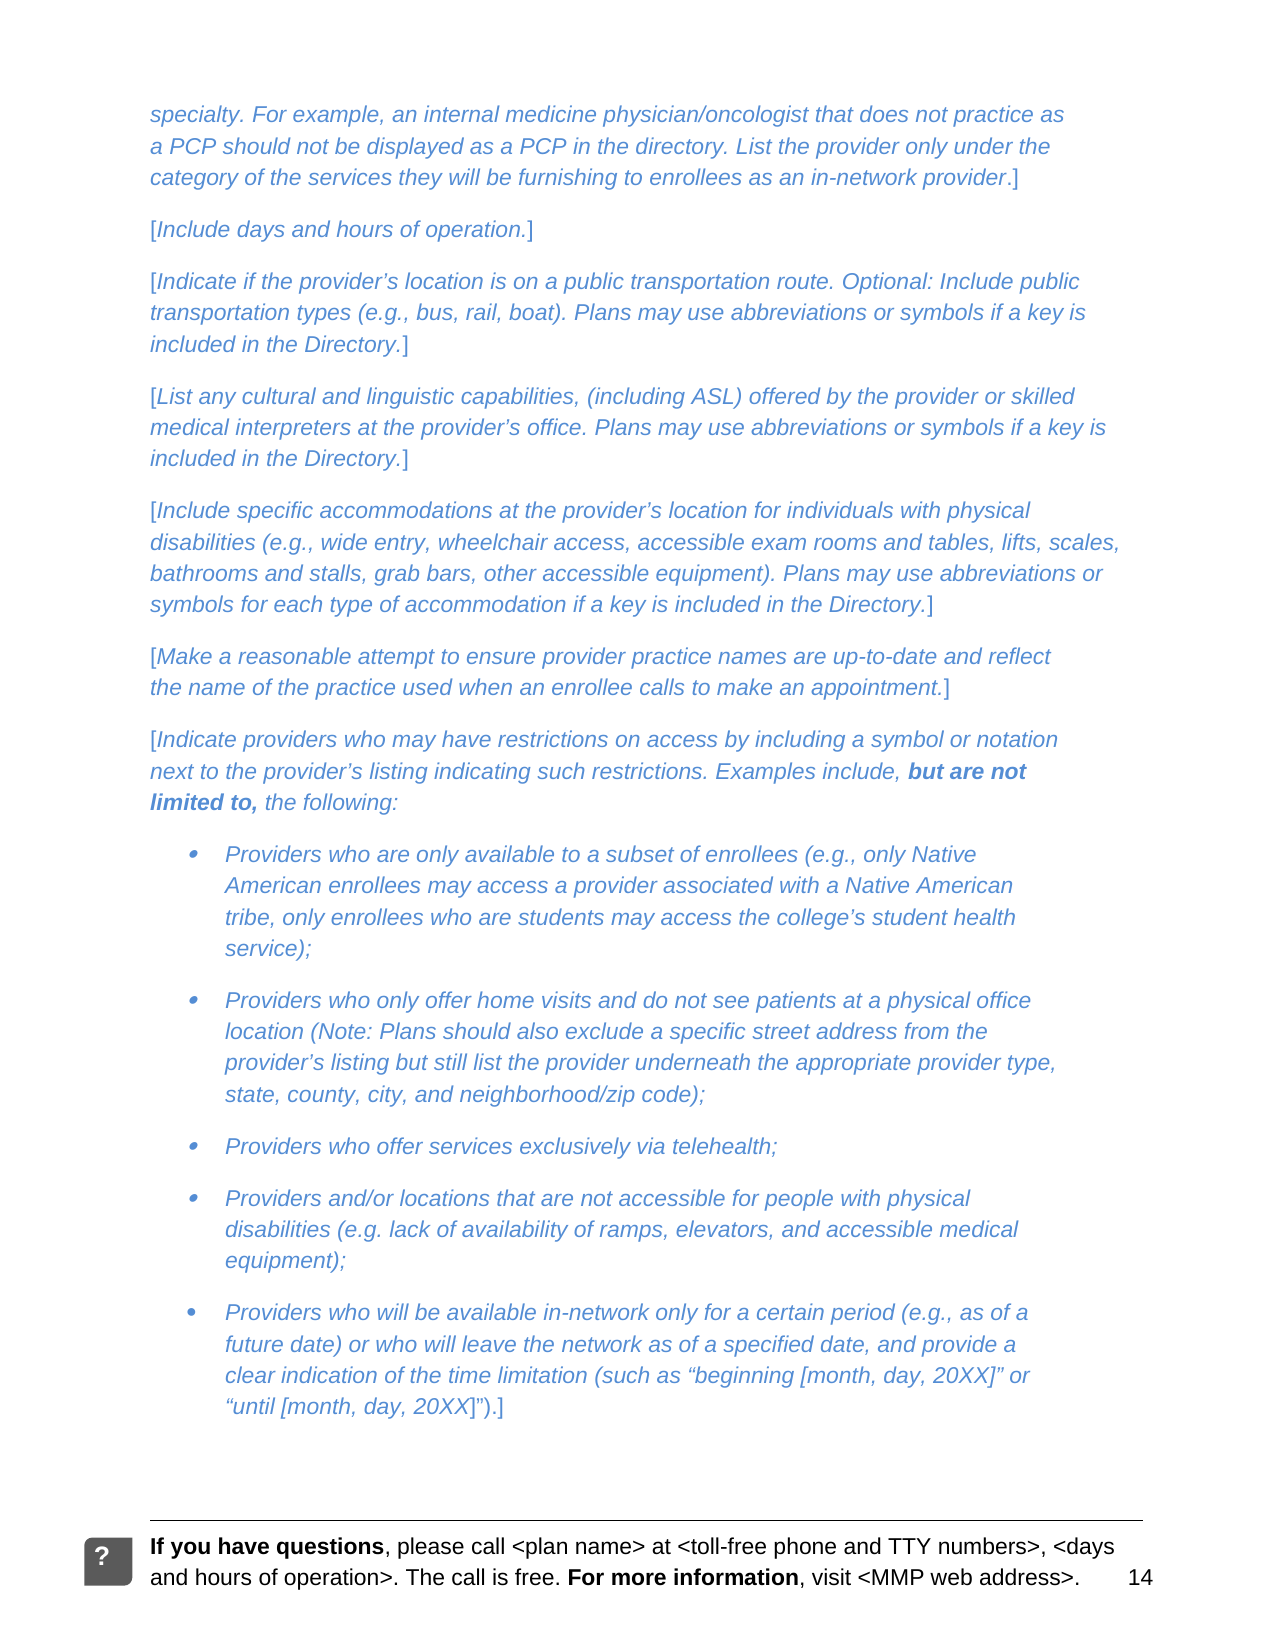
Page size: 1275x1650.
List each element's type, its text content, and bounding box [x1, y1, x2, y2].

list Providers who will be available in-network only for a certain period (e.g., as of a future date) or who will leave the network as of a specified date, and provide a clear indication of the time limitation (such as “beginning [month, day, 20XX]” or “until [month, day, 20XX]”).] [187, 1296, 1068, 1421]
text [List any cultural and linguistic capabilities, (including ASL) offered by the provider or skilled medical interpreters at the provider’s office. Plans may use abbreviations or symbols if a key is included in the Directory.] [150, 379, 1143, 473]
list Providers who only offer home visits and do not see patients at a physical office location (Note: Plans should also exclude a specific street address from the provider’s listing but still list the provider underneath the appropriate provider type, state, county, city, and neighborhood/zip code); [187, 983, 1068, 1108]
text [Make a reasonable attempt to ensure provider practice names are up-to-date and reflect the name of the practice used when an enrollee calls to make an appointment.] [150, 639, 1068, 702]
list Providers who are only available to a subset of enrollees (e.g., only Native American enrollees may access a provider associated with a Native American tribe, only enrollees who are students may access the college’s student health service); [187, 837, 1068, 962]
text [Include days and hours of operation.] [150, 212, 1143, 244]
text [Include specific accommodations at the provider’s location for individuals with physical disabilities (e.g., wide entry, wheelchair access, accessible exam rooms and tables, lifts, scales, bathrooms and stalls, grab bars, other accessible equipment). Plans may use abbreviations or symbols for each type of accommodation if a key is included in the Directory.] [150, 494, 1143, 619]
text [Indicate providers who may have restrictions on access by including a symbol or notation next to the provider’s listing indicating such restrictions. Examples include, but are not limited to, the following: [150, 723, 1068, 817]
text [Indicate if the provider’s location is on a public transportation route. Optional: Include public transportation types (e.g., bus, rail, boat). Plans may use abbreviations or symbols if a key is included in the Directory.] [150, 264, 1143, 358]
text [150, 98, 1068, 192]
list Providers who offer services exclusively via telehealth; [187, 1129, 1068, 1160]
list Providers and/or locations that are not accessible for people with physical disabilities (e.g. lack of availability of ramps, elevators, and accessible medical equipment); [187, 1181, 1068, 1275]
